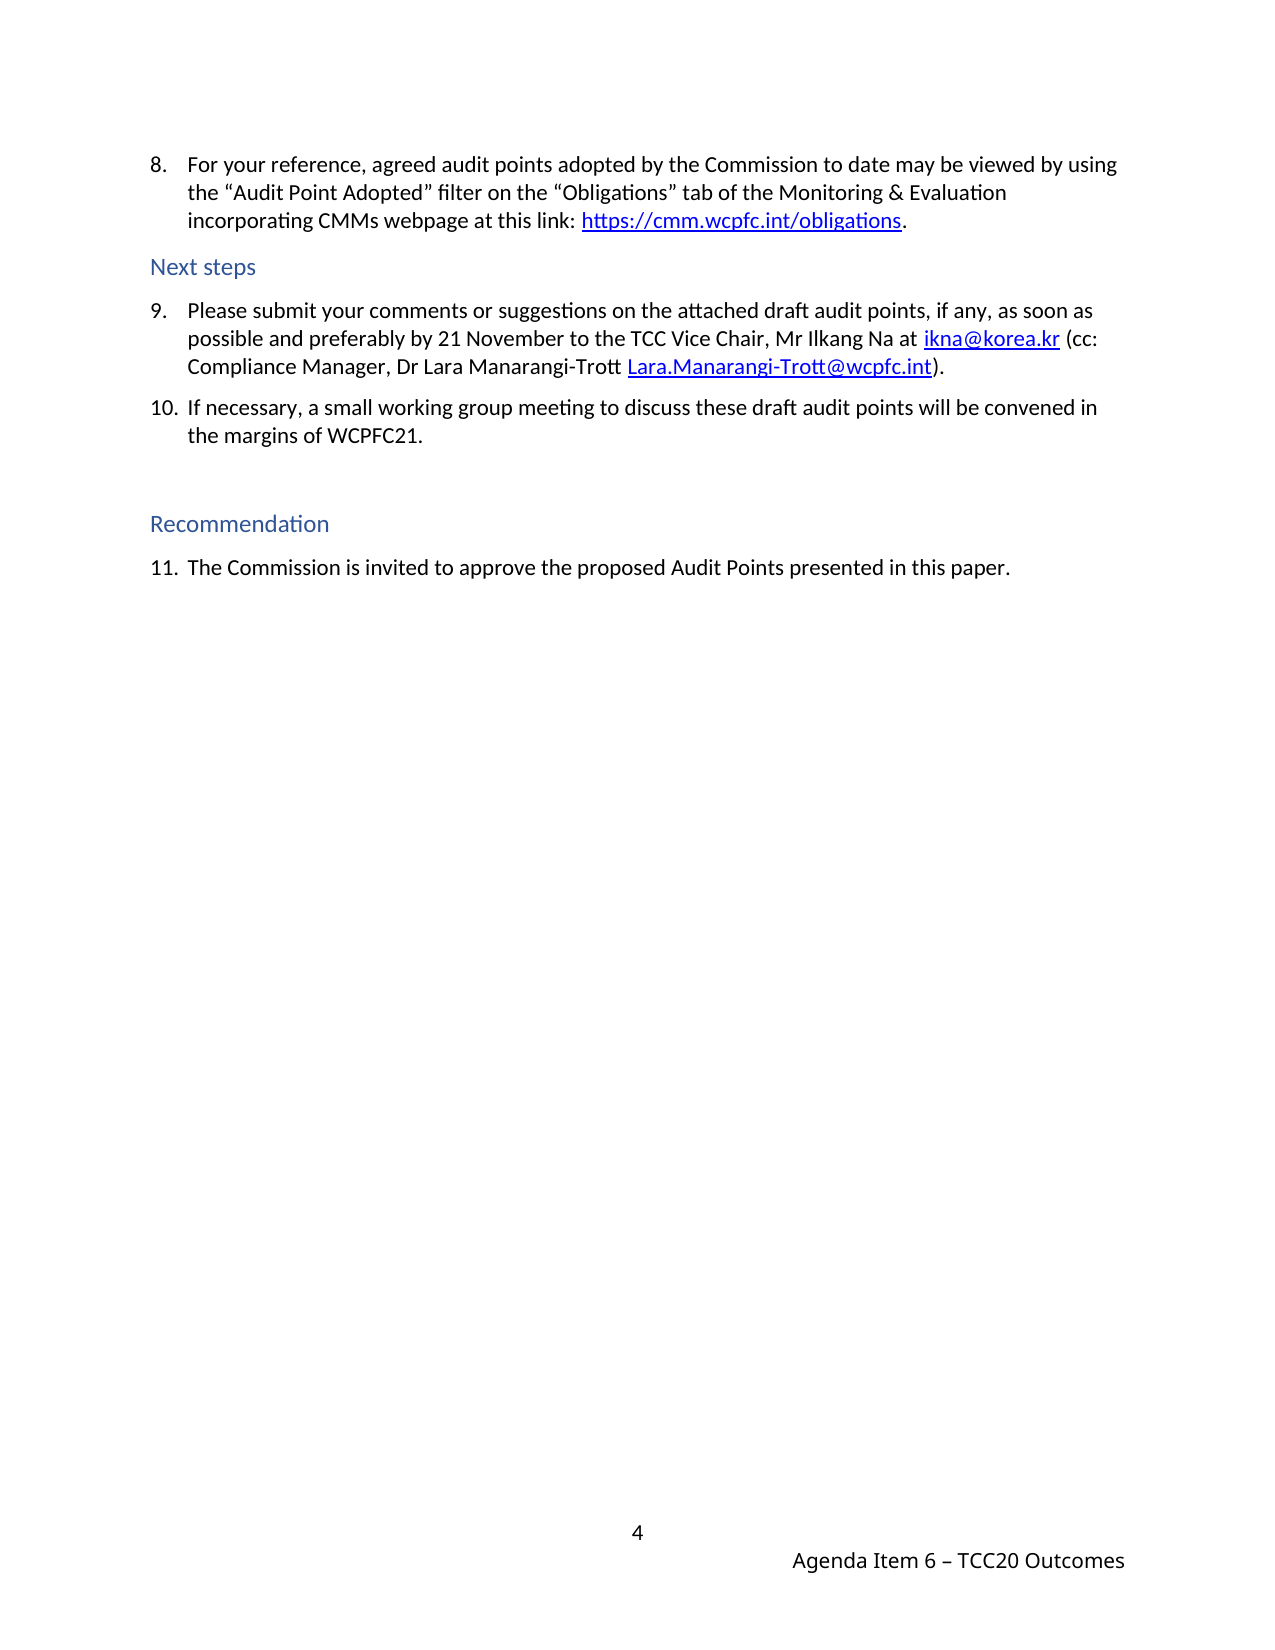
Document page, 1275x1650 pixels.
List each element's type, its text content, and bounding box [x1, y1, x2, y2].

list Please submit your comments or suggestions on the attached draft audit points, if any, as soon as possible and preferably by 21 November to the TCC Vice Chair, Mr Ilkang Na at ikna@korea.kr (cc: Compliance Manager, Dr Lara Manarangi-Trott Lara.Manarangi-Trott@wcpfc.int). [150, 296, 1125, 380]
list If necessary, a small working group meeting to discuss these draft audit points will be convened in the margins of WCPFC21. [150, 393, 1125, 449]
list For your reference, agreed audit points adopted by the Commission to date may be viewed by using the “Audit Point Adopted” filter on the “Obligations” tab of the Monitoring & Evaluation incorporating CMMs webpage at this link: https://cmm.wcpfc.int/obligations. [150, 150, 1125, 234]
list The Commission is invited to approve the proposed Audit Points presented in this paper. [150, 553, 1125, 582]
text Next steps [150, 251, 1125, 281]
text Recommendation [150, 508, 1125, 539]
